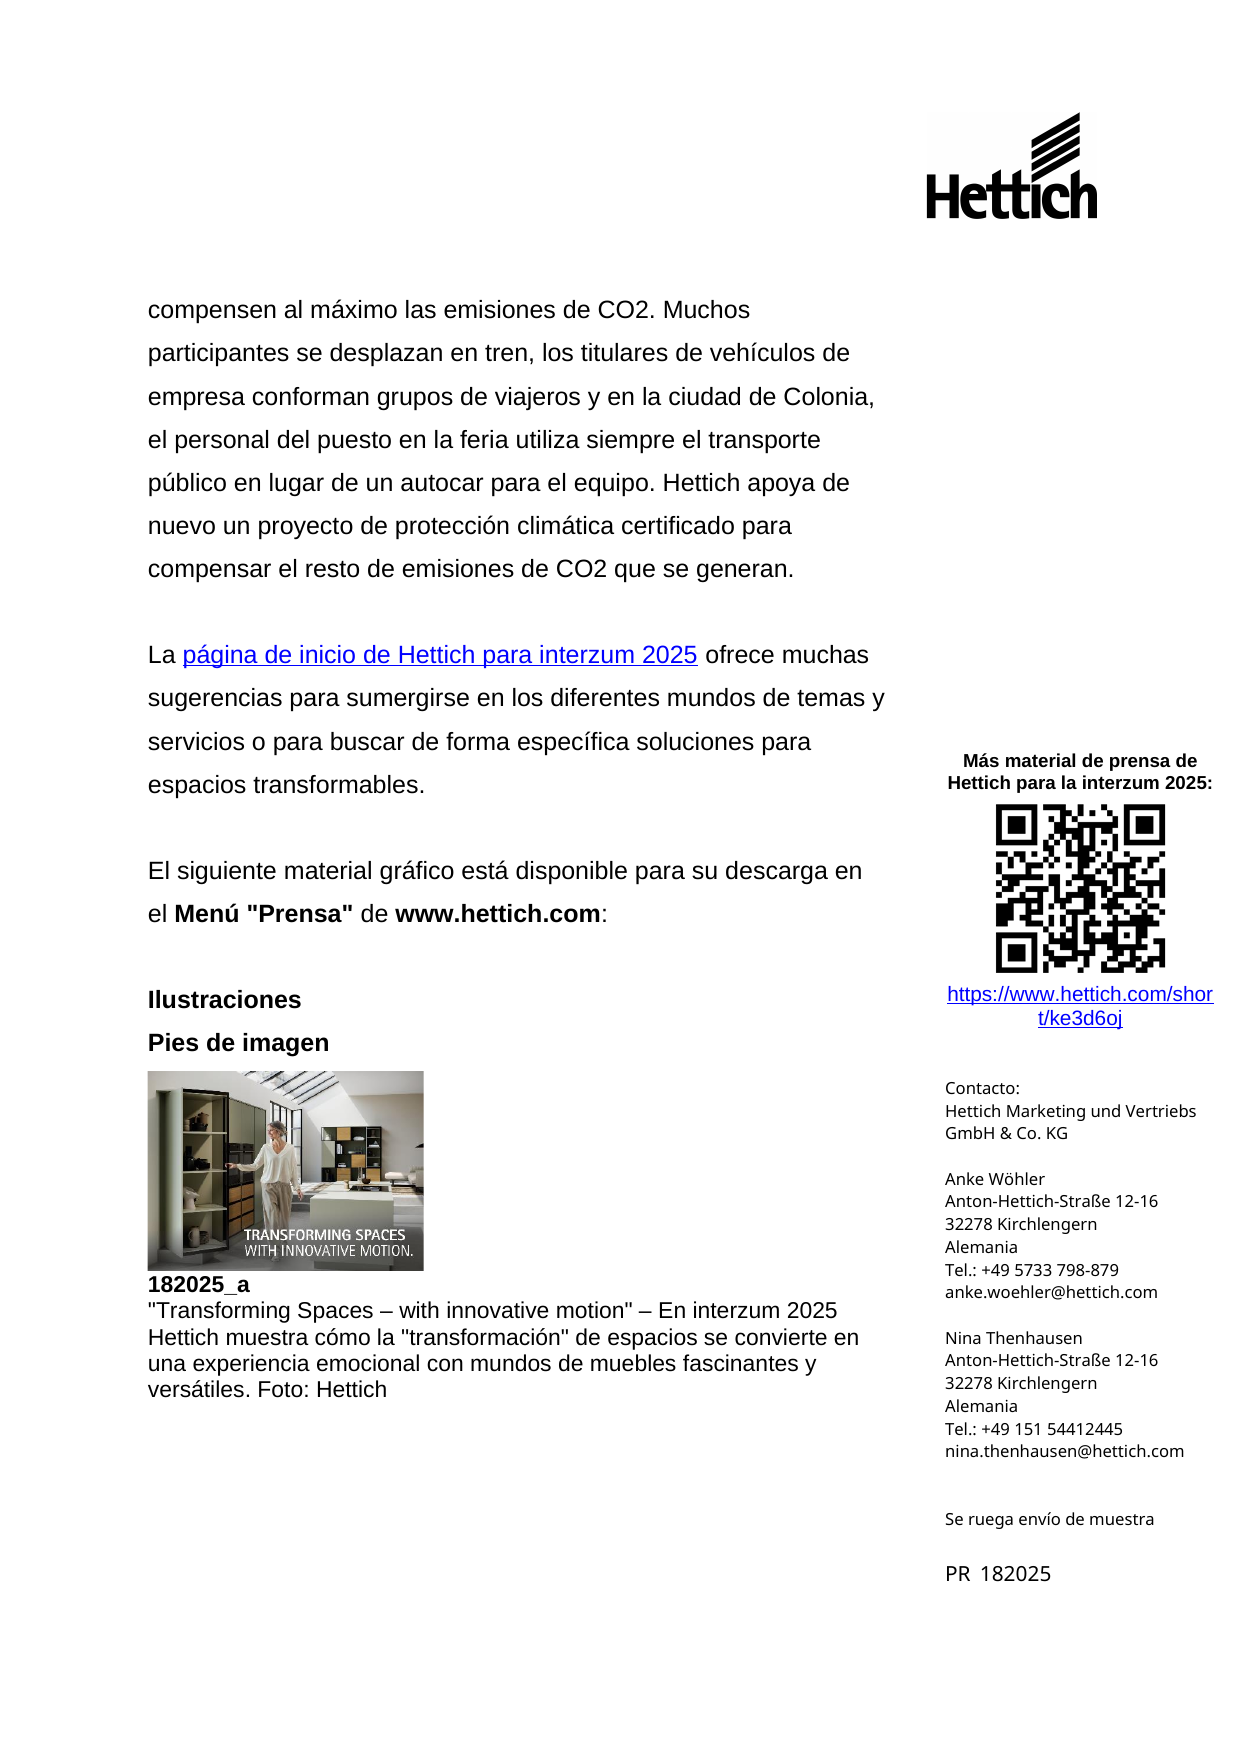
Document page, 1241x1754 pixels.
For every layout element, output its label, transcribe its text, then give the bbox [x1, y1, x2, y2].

picture [926, 112, 1097, 219]
picture [147, 1071, 424, 1271]
text La página de inicio de Hettich para interzum 2025 ofrece muchas sugerencias para sumergirse en los diferentes mundos de temas y servicios o para buscar de forma específica soluciones para espacios transformables. [148, 640, 886, 798]
text 182025_a [148, 1271, 886, 1297]
text Ilustraciones [148, 985, 886, 1014]
text "Transforming Spaces – with innovative motion" – En interzum 2025 Hettich muestra cómo la "transformación" de espacios se convierte en una experiencia emocional con mundos de muebles fascinantes y versátiles. Foto: Hettich [148, 1297, 886, 1402]
text El siguiente material gráfico está disponible para su descarga en el Menú "Prensa" de www.hettich.com: [148, 856, 886, 928]
text Pies de imagen [148, 1028, 886, 1057]
